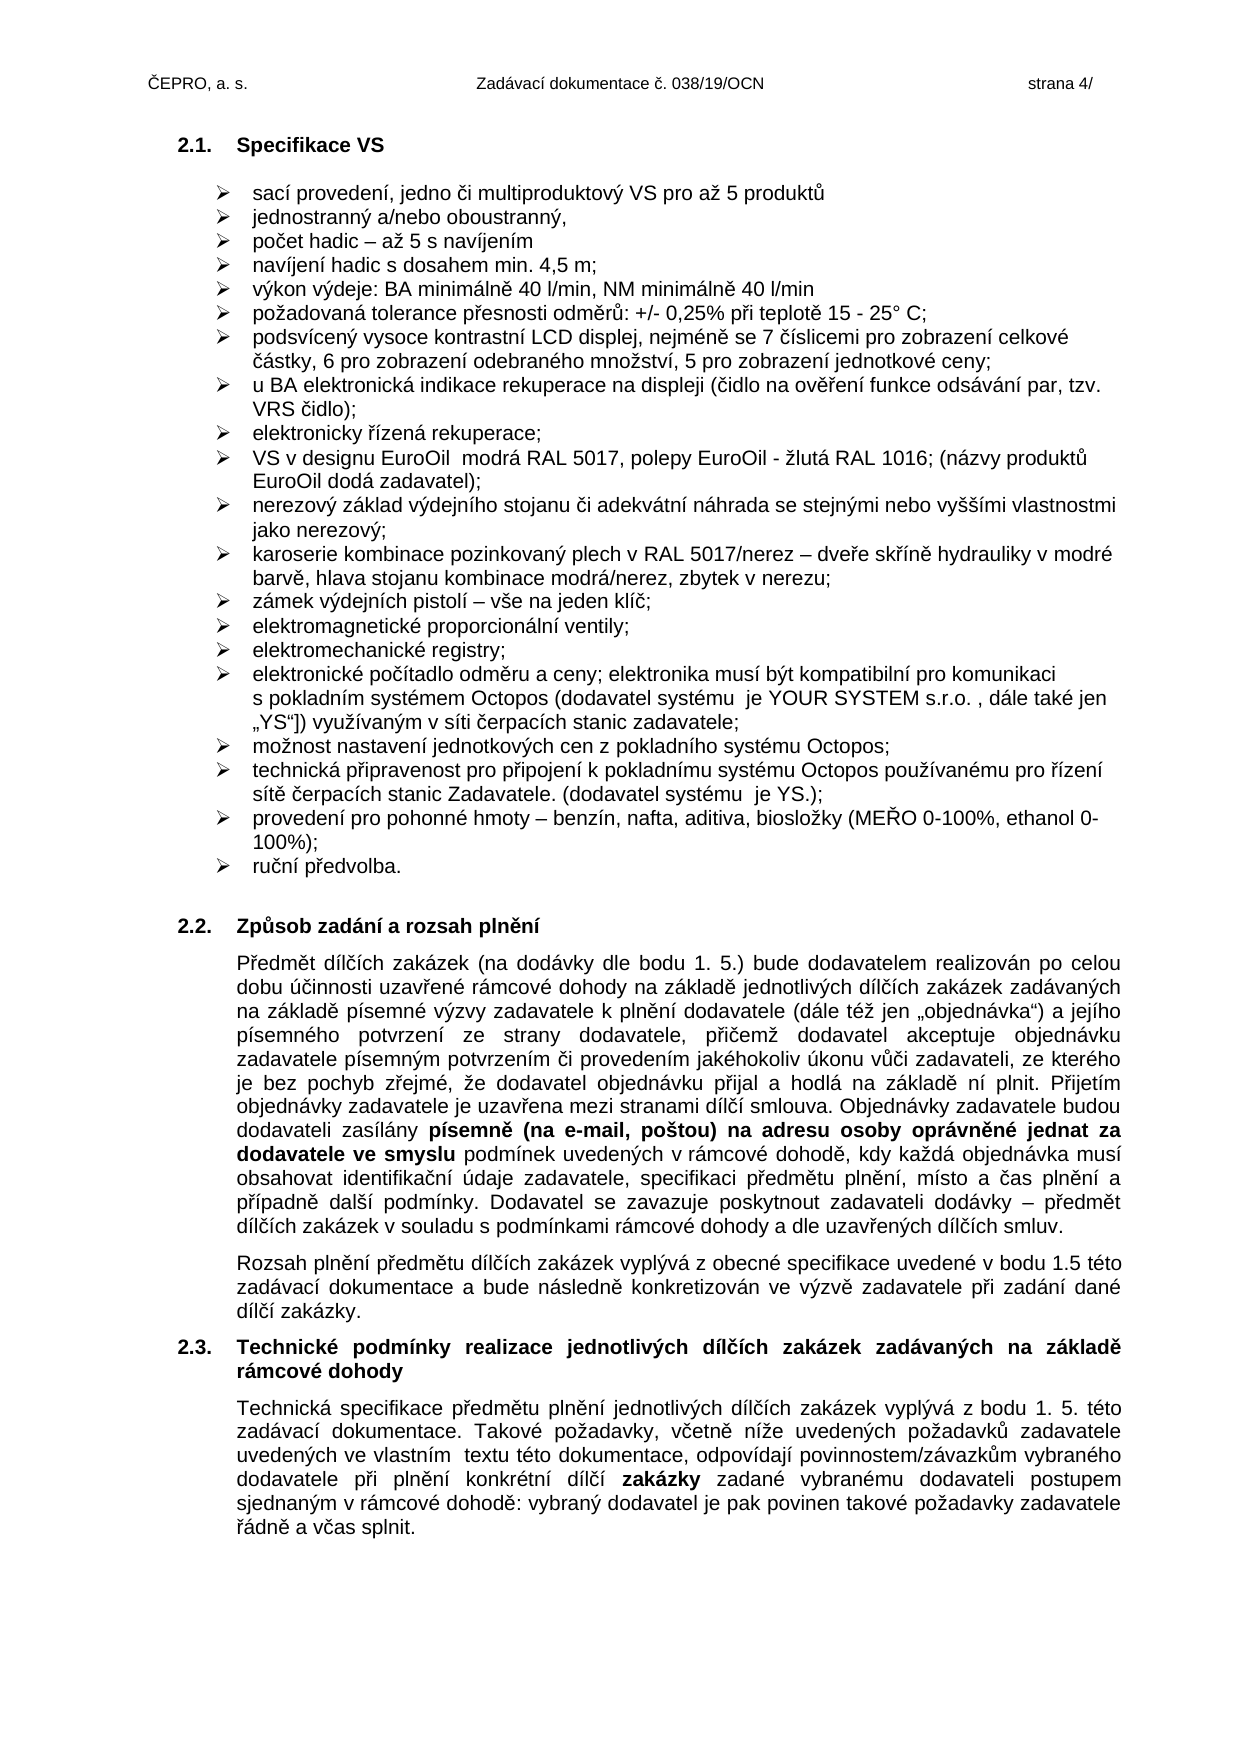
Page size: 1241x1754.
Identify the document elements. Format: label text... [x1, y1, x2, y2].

list nerezový základ výdejního stojanu či adekvátní náhrada se stejnými nebo vyššími vlastnostmi jako nerezový; [215, 493, 1122, 541]
list technická připravenost pro připojení k pokladnímu systému Octopos používanému pro řízení sítě čerpacích stanic Zadavatele. (dodavatel systému je YS.); [215, 758, 1122, 806]
text Předmět dílčích zakázek (na dodávky dle bodu 1. 5.) bude dodavatelem realizován po celou dobu účinnosti uzavřené rámcové dohody na základě jednotlivých dílčích zakázek zadávaných na základě písemné výzvy zadavatele k plnění dodavatele (dále též jen „objednávka“) a jejího písemného potvrzení ze strany dodavatele, přičemž dodavatel akceptuje objednávku zadavatele písemným potvrzením či provedením jakéhokoliv úkonu vůči zadavateli, ze kterého je bez pochyb zřejmé, že dodavatel objednávku přijal a hodlá na základě ní plnit. Přijetím objednávky zadavatele je uzavřena mezi stranami dílčí smlouva. Objednávky zadavatele budou dodavateli zasílány písemně (na e-mail, poštou) na adresu osoby oprávněné jednat za dodavatele ve smyslu podmínek uvedených v rámcové dohodě, kdy každá objednávka musí obsahovat identifikační údaje zadavatele, specifikaci předmětu plnění, místo a čas plnění a případně další podmínky. Dodavatel se zavazuje poskytnout zadavateli dodávky – předmět dílčích zakázek v souladu s podmínkami rámcové dohody a dle uzavřených dílčích smluv. [236, 951, 1122, 1238]
text Technická specifikace předmětu plnění jednotlivých dílčích zakázek vyplývá z bodu 1. 5. této zadávací dokumentace. Takové požadavky, včetně níže uvedených požadavků zadavatele uvedených ve vlastním textu této dokumentace, odpovídají povinnostem/závazkům vybraného dodavatele při plnění konkrétní dílčí zakázky zadané vybranému dodavateli postupem sjednaným v rámcové dohodě: vybraný dodavatel je pak povinen takové požadavky zadavatele řádně a včas splnit. [236, 1395, 1122, 1539]
list počet hadic – až 5 s navíjením [215, 229, 1122, 253]
list ruční předvolba. [215, 854, 1122, 878]
list elektronické počítadlo odměru a ceny; elektronika musí být kompatibilní pro komunikaci s pokladním systémem Octopos (dodavatel systému je YOUR SYSTEM s.r.o. , dále také jen „YS“]) využívaným v síti čerpacích stanic zadavatele; [215, 662, 1122, 733]
list sací provedení, jedno či multiproduktový VS pro až 5 produktů [215, 181, 1122, 205]
list možnost nastavení jednotkových cen z pokladního systému Octopos; [215, 733, 1122, 758]
list provedení pro pohonné hmoty – benzín, nafta, aditiva, biosložky (MEŘO 0-100%, ethanol 0-100%); [215, 806, 1122, 854]
list navíjení hadic s dosahem min. 4,5 m; [215, 253, 1122, 277]
list elektromagnetické proporcionální ventily; [215, 613, 1122, 637]
list karoserie kombinace pozinkovaný plech v RAL 5017/nerez – dveře skříně hydrauliky v modré barvě, hlava stojanu kombinace modrá/nerez, zbytek v nerezu; [215, 541, 1122, 589]
list Technické podmínky realizace jednotlivých dílčích zakázek zadávaných na základě rámcové dohody [177, 1335, 1122, 1383]
list výkon výdeje: BA minimálně 40 l/min, NM minimálně 40 l/min [215, 277, 1122, 301]
list jednostranný a/nebo oboustranný, [215, 205, 1122, 229]
list elektronicky řízená rekuperace; [215, 421, 1122, 445]
list u BA elektronická indikace rekuperace na displeji (čidlo na ověření funkce odsávání par, tzv. VRS čidlo); [215, 373, 1122, 421]
text Specifikace VS [177, 133, 1122, 157]
list Způsob zadání a rozsah plnění [177, 914, 1122, 938]
list podsvícený vysoce kontrastní LCD displej, nejméně se 7 číslicemi pro zobrazení celkové částky, 6 pro zobrazení odebraného množství, 5 pro zobrazení jednotkové ceny; [215, 325, 1122, 373]
list VS v designu EuroOil modrá RAL 5017, polepy EuroOil - žlutá RAL 1016; (názvy produktů EuroOil dodá zadavatel); [215, 445, 1122, 493]
list požadovaná tolerance přesnosti odměrů: +/- 0,25% při teplotě 15 - 25° C; [215, 301, 1122, 325]
list elektromechanické registry; [215, 637, 1122, 662]
list zámek výdejních pistolí – vše na jeden klíč; [215, 589, 1122, 613]
text Rozsah plnění předmětu dílčích zakázek vyplývá z obecné specifikace uvedené v bodu 1.5 této zadávací dokumentace a bude následně konkretizován ve výzvě zadavatele při zadání dané dílčí zakázky. [236, 1251, 1122, 1322]
